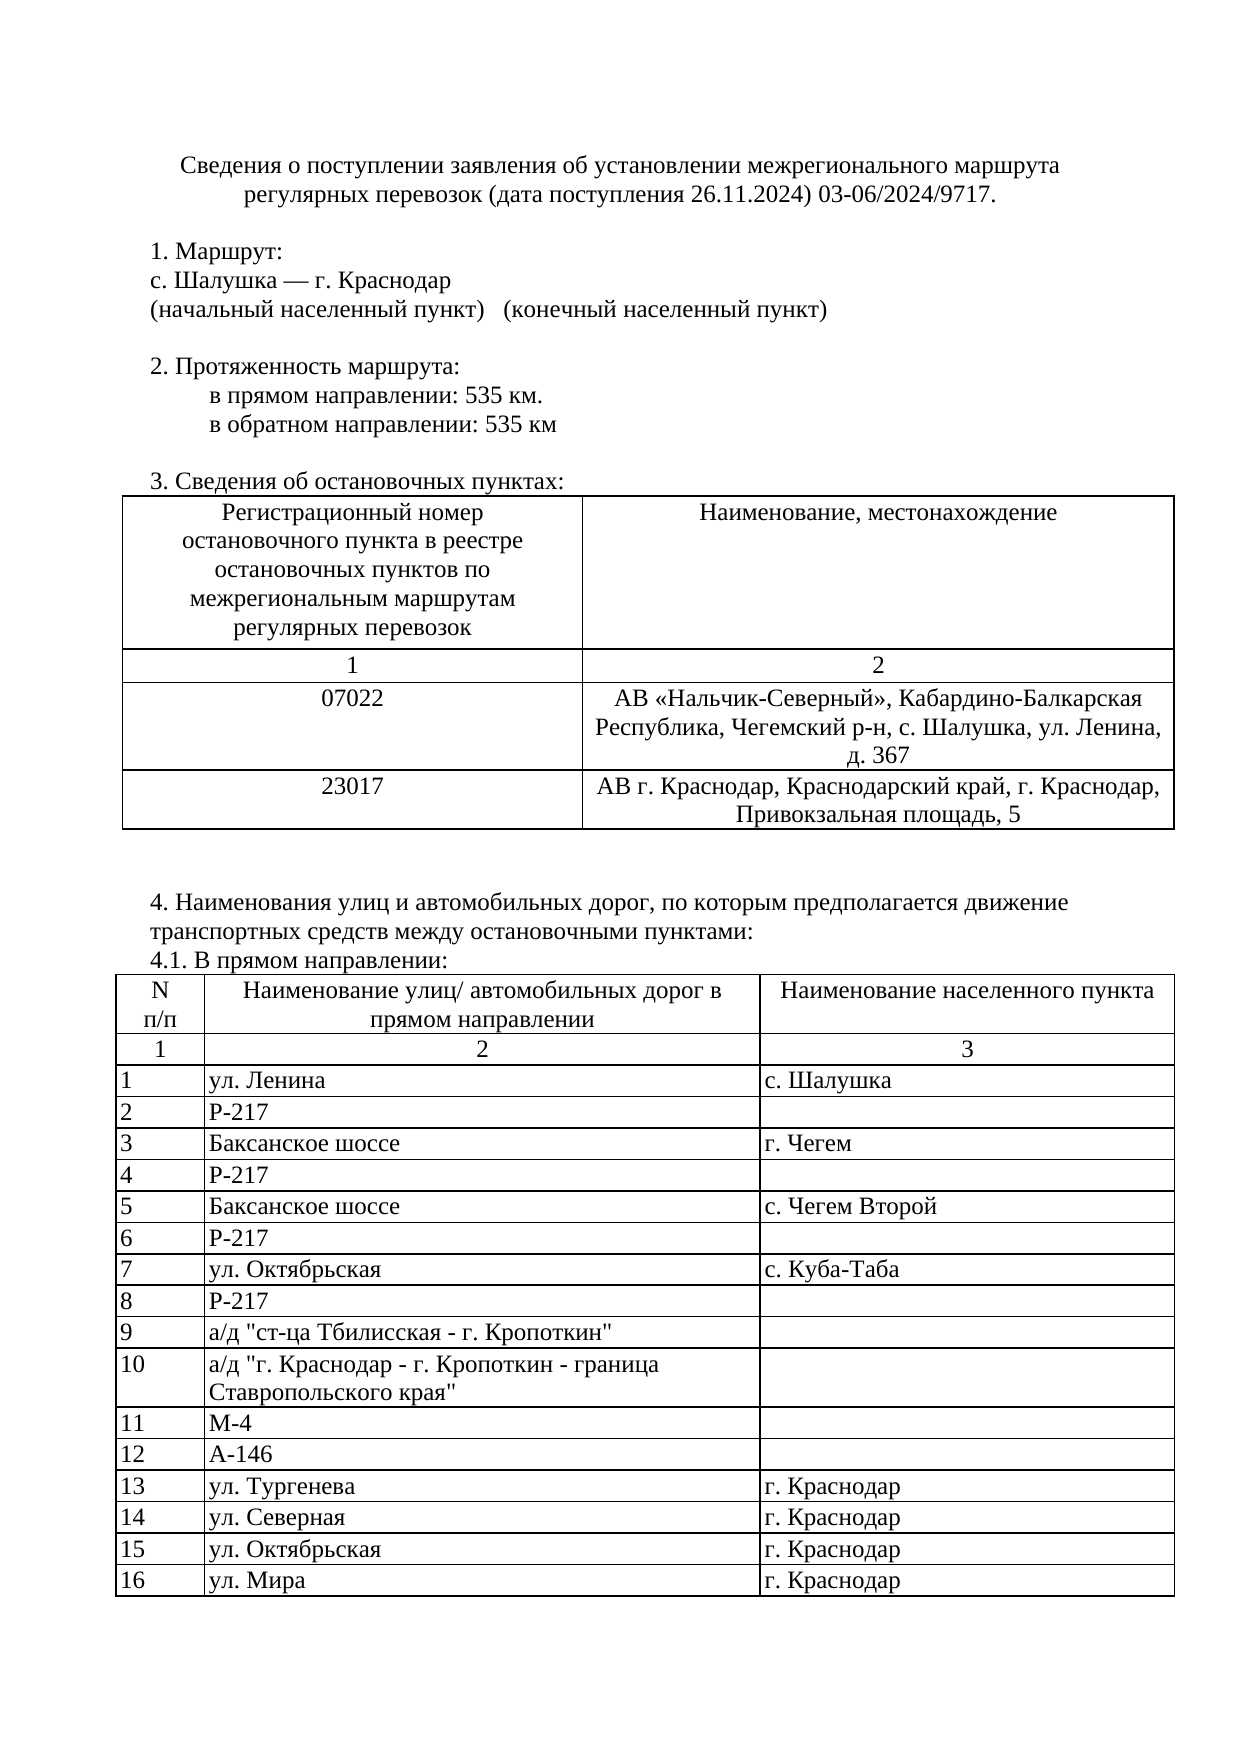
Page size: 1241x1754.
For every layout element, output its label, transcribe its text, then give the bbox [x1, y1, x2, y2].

table_cell г. Краснодар [761, 1565, 1174, 1595]
table_cell АВ г. Краснодар, Краснодарский край, г. Краснодар, Привокзальная площадь, 5 [583, 771, 1173, 828]
table_cell г. Чегем [761, 1129, 1174, 1158]
table_cell 23017 [123, 771, 582, 828]
table_cell Р-217 [205, 1286, 759, 1316]
table_cell 14 [117, 1502, 204, 1532]
table_cell А-146 [205, 1439, 759, 1469]
table_cell [761, 1160, 1174, 1190]
text 2. Протяженность маршрута: [150, 351, 1090, 380]
table_cell [761, 1408, 1174, 1438]
table_cell М-4 [205, 1408, 759, 1438]
text с. Шалушка — г. Краснодар [150, 265, 1090, 294]
table_cell 1 [123, 650, 582, 681]
table_cell с. Чегем Второй [761, 1192, 1174, 1221]
table_cell а/д "ст-ца Тбилисская - г. Кропоткин" [205, 1317, 759, 1347]
text в обратном направлении: 535 км [150, 409, 1090, 437]
table_cell ул. Октябрьская [205, 1255, 759, 1284]
table_cell [761, 1223, 1174, 1253]
table_cell [761, 1349, 1174, 1406]
table_header N п/п [117, 975, 204, 1033]
table_cell 2 [117, 1097, 204, 1127]
table_cell Баксанское шоссе [205, 1192, 759, 1221]
table_cell 2 [583, 650, 1173, 681]
table_header Наименование улиц/ автомобильных дорог в прямом направлении [205, 975, 759, 1033]
text 4. Наименования улиц и автомобильных дорог, по которым предполагается движение транспортных средств между остановочными пунктами: [150, 887, 1090, 945]
table_cell ул. Тургенева [205, 1471, 759, 1501]
table_cell ул. Ленина [205, 1066, 759, 1096]
table_cell 4 [117, 1160, 204, 1190]
table_cell 13 [117, 1471, 204, 1501]
table_cell 9 [117, 1317, 204, 1347]
table_cell ул. Мира [205, 1565, 759, 1595]
table_cell 6 [117, 1223, 204, 1253]
table_cell г. Краснодар [761, 1534, 1174, 1563]
table_cell с. Куба-Таба [761, 1255, 1174, 1284]
table_cell АВ «Нальчик-Северный», Кабардино-Балкарская Республика, Чегемский р-н, с. Шалушка, ул. Ленина, д. 367 [583, 683, 1173, 769]
table_cell 1 [117, 1034, 204, 1064]
table_cell [761, 1439, 1174, 1469]
table_cell 1 [117, 1066, 204, 1096]
table_header Наименование, местонахождение [583, 497, 1173, 648]
table_cell Р-217 [205, 1160, 759, 1190]
table_cell 16 [117, 1565, 204, 1595]
table_cell а/д "г. Краснодар - г. Кропоткин - граница Ставропольского края" [205, 1349, 759, 1406]
table_cell 2 [205, 1034, 759, 1064]
table_cell 7 [117, 1255, 204, 1284]
text в прямом направлении: 535 км. [150, 380, 1090, 409]
table_cell с. Шалушка [761, 1066, 1174, 1096]
table_cell [761, 1097, 1174, 1127]
table_cell 5 [117, 1192, 204, 1221]
table_cell [761, 1286, 1174, 1316]
table_header Наименование населенного пункта [761, 975, 1174, 1033]
table_cell Р-217 [205, 1097, 759, 1127]
table_cell 12 [117, 1439, 204, 1469]
text 3. Сведения об остановочных пунктах: [150, 466, 1090, 495]
table_header Регистрационный номер остановочного пункта в реестре остановочных пунктов по межрегиональным маршрутам регулярных перевозок [123, 497, 582, 648]
table_cell 3 [761, 1034, 1174, 1064]
table_cell 11 [117, 1408, 204, 1438]
text 1. Маршрут: [150, 236, 1090, 265]
table_cell г. Краснодар [761, 1502, 1174, 1532]
text (начальный населенный пункт) (конечный населенный пункт) [150, 294, 1090, 322]
table_cell [761, 1317, 1174, 1347]
table_cell ул. Октябрьская [205, 1534, 759, 1563]
text 4.1. В прямом направлении: [150, 945, 1090, 973]
table_cell 3 [117, 1129, 204, 1158]
table_cell 15 [117, 1534, 204, 1563]
table_cell Баксанское шоссе [205, 1129, 759, 1158]
text Сведения о поступлении заявления об установлении межрегионального маршрута регулярных перевозок (дата поступления 26.11.2024) 03-06/2024/9717. [150, 150, 1090, 207]
table_cell Р-217 [205, 1223, 759, 1253]
table_cell 07022 [123, 683, 582, 769]
table_cell 8 [117, 1286, 204, 1316]
table_cell 10 [117, 1349, 204, 1406]
table_cell г. Краснодар [761, 1471, 1174, 1501]
table_cell ул. Северная [205, 1502, 759, 1532]
